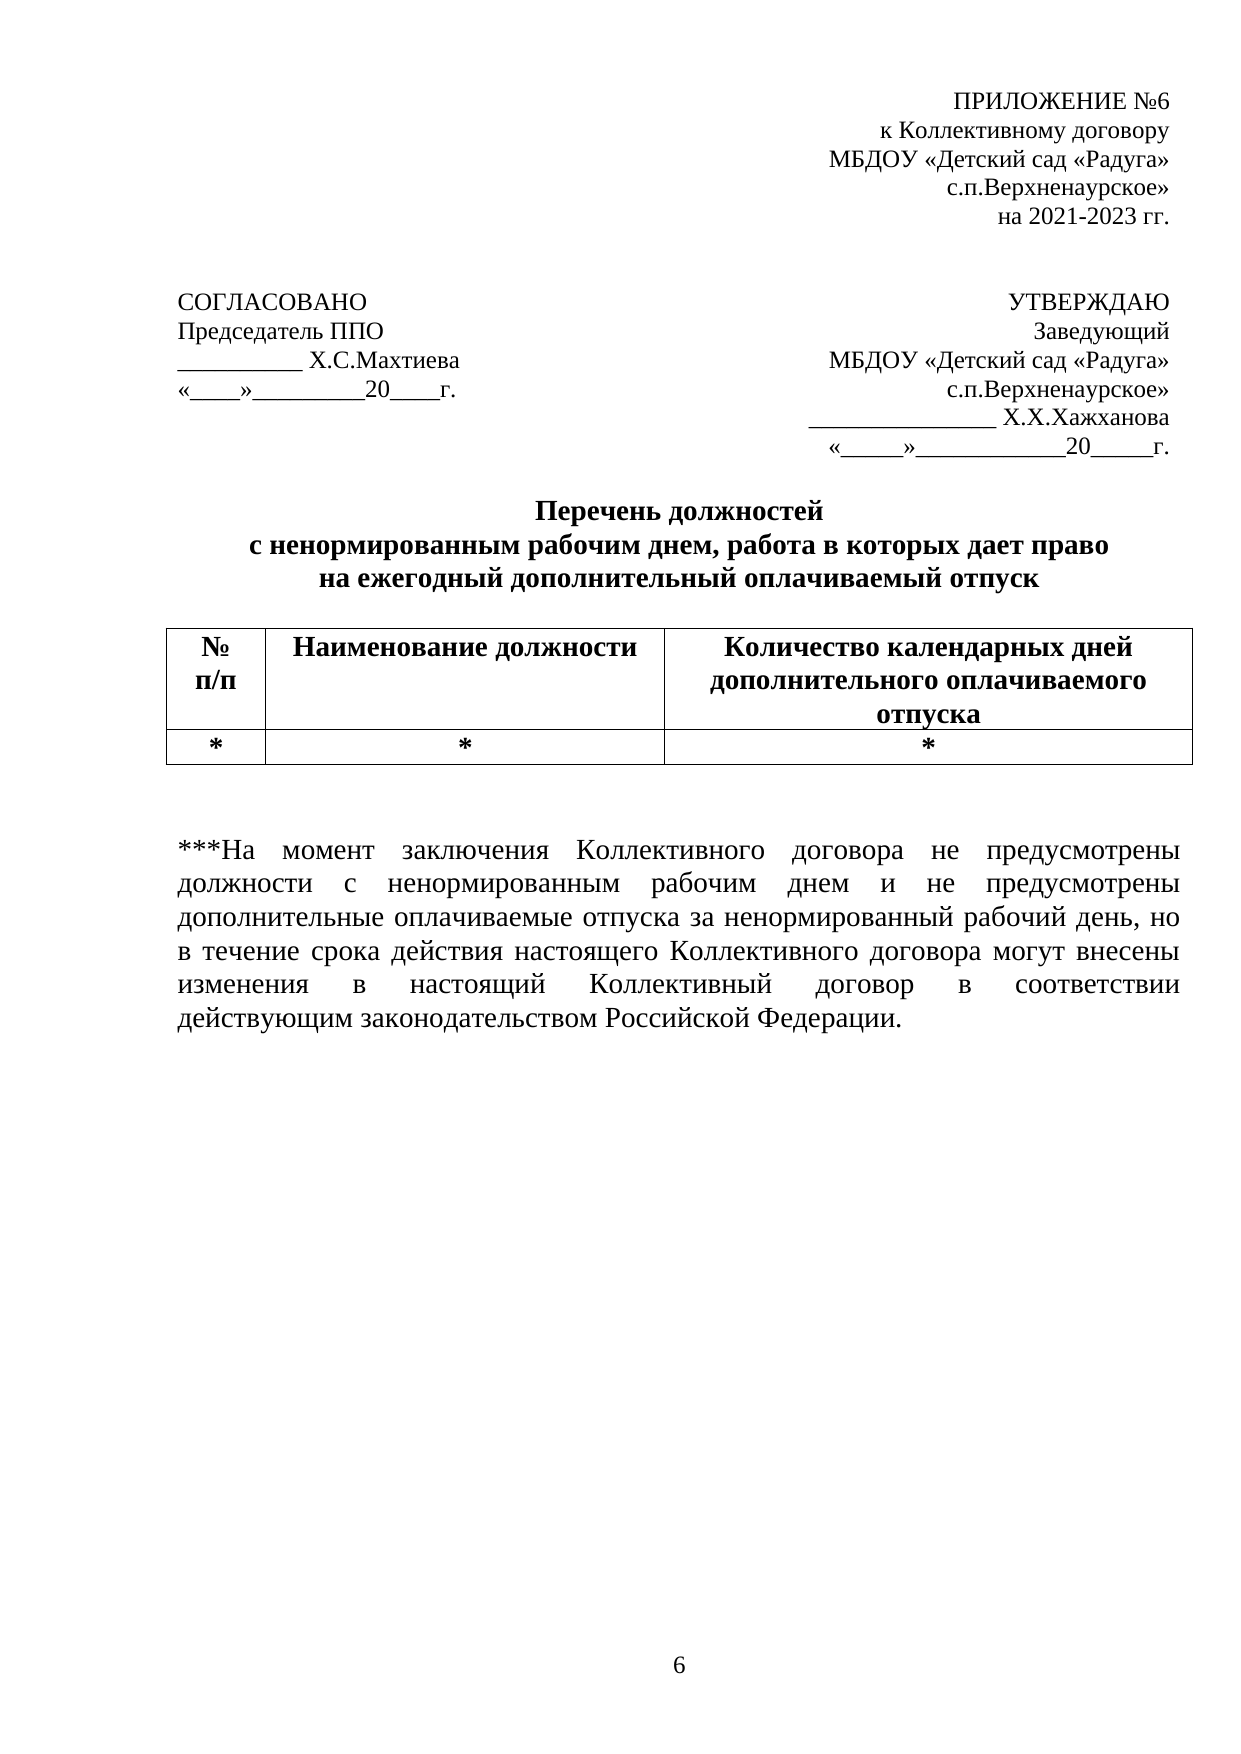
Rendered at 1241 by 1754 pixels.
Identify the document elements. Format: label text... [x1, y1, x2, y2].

text Перечень должностей [177, 493, 1181, 527]
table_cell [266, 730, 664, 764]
text ***На момент заключения Коллективного договора не предусмотрены должности с ненормированным рабочим днем и не предусмотрены дополнительные оплачиваемые отпуска за ненормированный рабочий день, но в течение срока действия настоящего Коллективного договора могут внесены изменения в настоящий Коллективный договор в соответствии действующим законодательством Российской Федерации. [177, 832, 1181, 1033]
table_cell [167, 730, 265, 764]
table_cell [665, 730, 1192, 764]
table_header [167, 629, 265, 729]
text на ежегодный дополнительный оплачиваемый отпуск [177, 561, 1181, 594]
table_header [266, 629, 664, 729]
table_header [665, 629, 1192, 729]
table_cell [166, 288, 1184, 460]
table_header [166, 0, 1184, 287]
text с ненормированным рабочим днем, работа в которых дает право [177, 527, 1181, 561]
